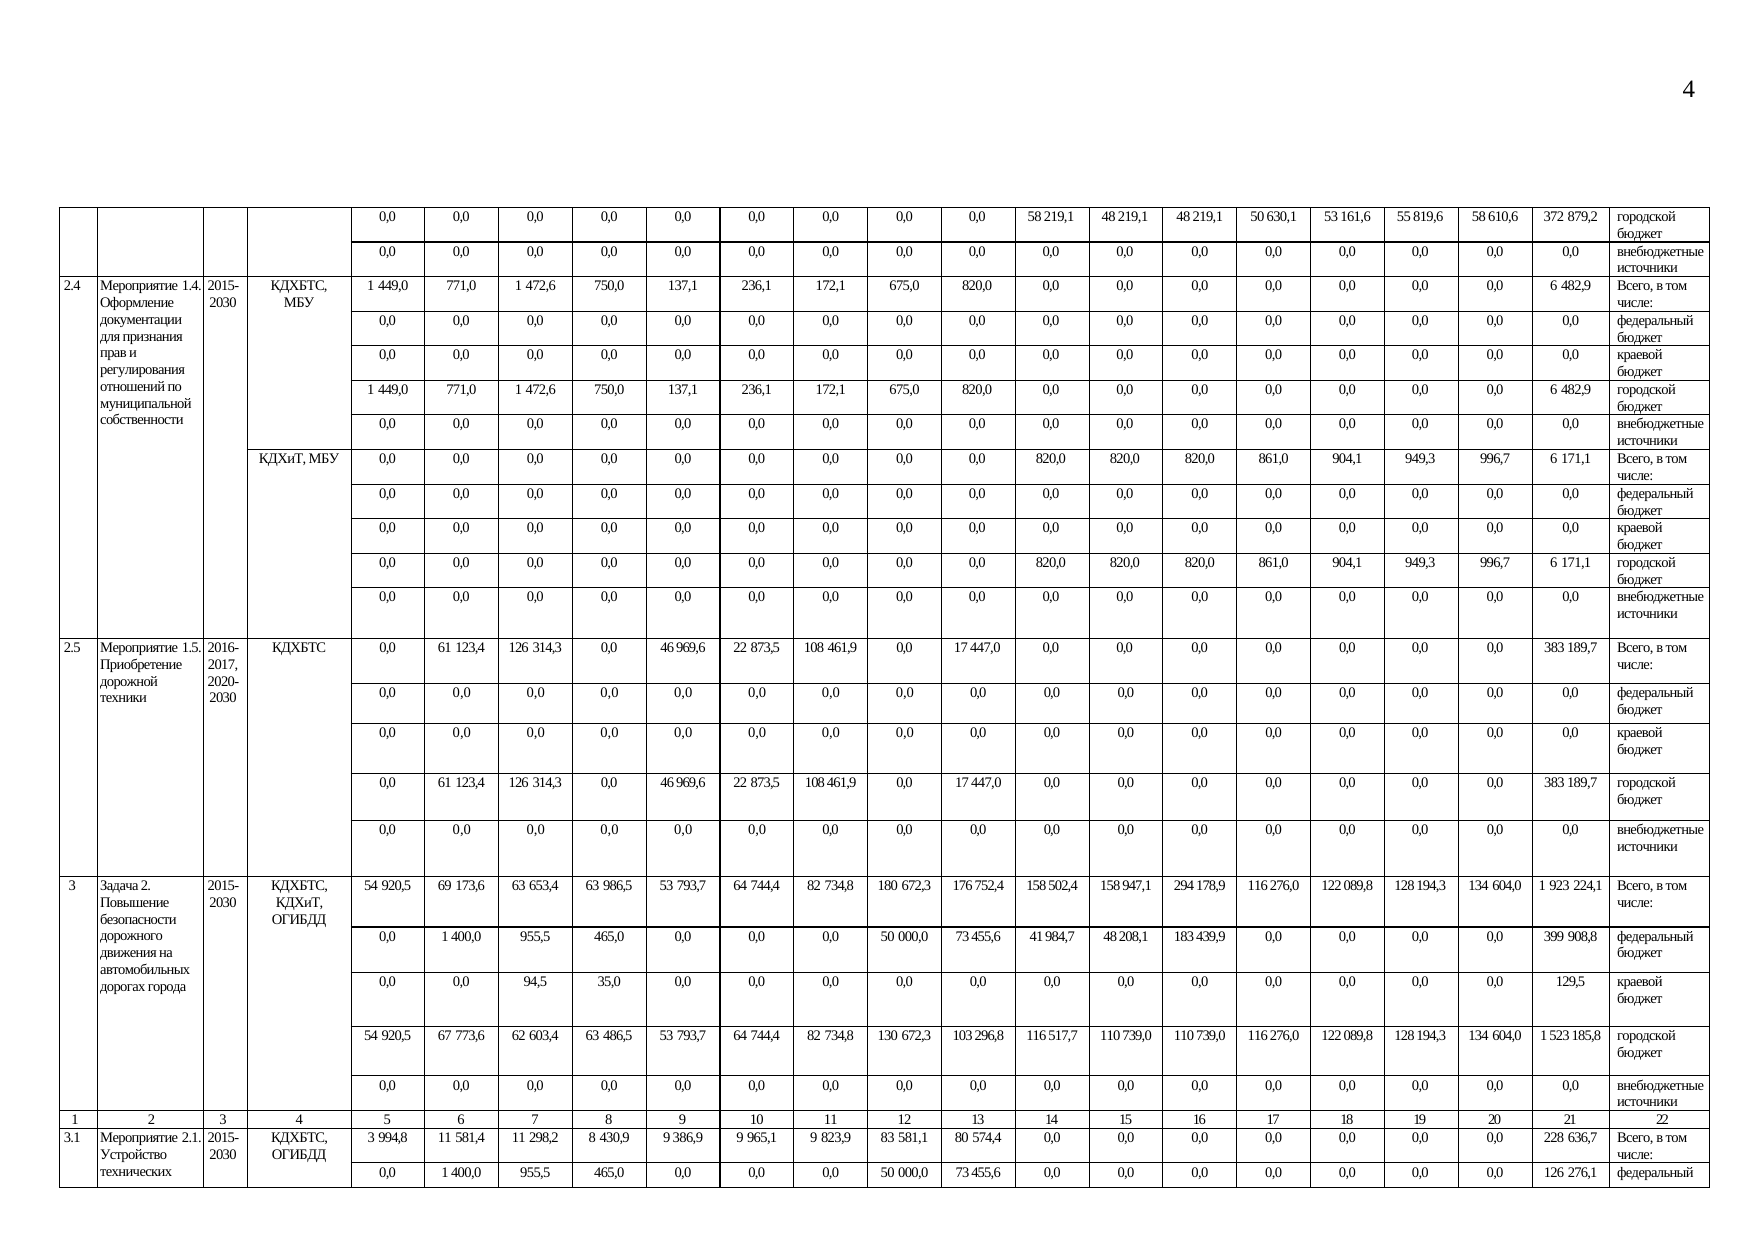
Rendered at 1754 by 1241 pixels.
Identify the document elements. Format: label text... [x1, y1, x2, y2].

table_cell 9 823,9 [794, 1129, 867, 1162]
table_cell 820,0 [1090, 554, 1162, 587]
table_cell 0,0 [1459, 1163, 1532, 1187]
table_cell 0,0 [1237, 973, 1310, 1026]
table_cell 122 089,8 [1311, 1027, 1384, 1075]
table_cell 0,0 [794, 684, 867, 723]
table_cell краевой бюджет [1610, 519, 1709, 553]
table_cell внебюджетные источники [1610, 1076, 1709, 1110]
table_cell 0,0 [499, 208, 572, 241]
table_cell Всего, в том числе: [1610, 639, 1709, 683]
table_cell 19 [1385, 1111, 1458, 1128]
table_cell 1 472,6 [499, 277, 572, 311]
table_cell 172,1 [794, 277, 867, 311]
table_cell 0,0 [352, 684, 424, 723]
table_cell 955,5 [499, 1163, 572, 1187]
table_cell 0,0 [1237, 1163, 1310, 1187]
table_cell 50 630,1 [1237, 208, 1310, 241]
table_cell 18 [1311, 1111, 1384, 1128]
table_cell 0,0 [1090, 519, 1162, 553]
table_cell Всего, в том числе: [1610, 450, 1709, 483]
table_cell 0,0 [1016, 243, 1089, 276]
table_cell КДХБТС, МБУ [248, 277, 351, 449]
table_cell 0,0 [499, 450, 572, 483]
table_cell 0,0 [1163, 381, 1236, 414]
table_cell 0,0 [1163, 485, 1236, 518]
table_cell 0,0 [1090, 684, 1162, 723]
table_cell 0,0 [1459, 415, 1532, 449]
table_cell 129,5 [1533, 973, 1609, 1026]
table_cell 0,0 [1016, 346, 1089, 380]
table_cell 17 [1237, 1111, 1310, 1128]
table_cell 3.1 [60, 1129, 97, 1187]
table_cell 0,0 [1385, 588, 1458, 638]
table_cell 0,0 [794, 312, 867, 345]
table_cell 0,0 [573, 346, 646, 380]
table_cell 48 208,1 [1090, 928, 1162, 972]
table_cell 0,0 [721, 519, 793, 553]
table_cell краевой бюджет [1610, 973, 1709, 1026]
table_cell 0,0 [499, 554, 572, 587]
table_cell 50 000,0 [868, 928, 941, 972]
table_cell 0,0 [352, 346, 424, 380]
table_cell 54 920,5 [352, 877, 424, 926]
table_cell 0,0 [1459, 381, 1532, 414]
table_cell 0,0 [868, 450, 941, 483]
table_cell 0,0 [573, 554, 646, 587]
table_cell 3 [204, 1111, 247, 1128]
table_cell 0,0 [425, 973, 498, 1026]
table_cell 0,0 [868, 588, 941, 638]
table_cell внебюджетные источники [1610, 415, 1709, 449]
table_cell 0,0 [352, 312, 424, 345]
table_cell 0,0 [352, 1076, 424, 1110]
table_cell 0,0 [1533, 1076, 1609, 1110]
table_cell 0,0 [499, 821, 572, 876]
table_cell 0,0 [1459, 928, 1532, 972]
table_cell 0,0 [1090, 381, 1162, 414]
table_cell 0,0 [1090, 821, 1162, 876]
table_cell 0,0 [1016, 774, 1089, 820]
table_cell 0,0 [1163, 684, 1236, 723]
table_cell 0,0 [1163, 243, 1236, 276]
table_cell федеральный бюджет [1610, 485, 1709, 518]
table_cell 0,0 [352, 554, 424, 587]
table_cell 6 [425, 1111, 498, 1128]
table_cell 180 672,3 [868, 877, 941, 926]
table_cell городской бюджет [1610, 554, 1709, 587]
table_cell 0,0 [1311, 415, 1384, 449]
table_cell 0,0 [1237, 277, 1310, 311]
table_cell КДХБТС, ОГИБДД [248, 1129, 351, 1187]
table_cell 0,0 [794, 208, 867, 241]
table_cell 0,0 [352, 774, 424, 820]
table_cell краевой бюджет [1610, 346, 1709, 380]
table_cell 0,0 [647, 312, 719, 345]
table_cell 0,0 [1016, 381, 1089, 414]
table_cell 64 744,4 [721, 877, 793, 926]
table_cell 0,0 [573, 639, 646, 683]
table_cell 0,0 [1163, 774, 1236, 820]
table_cell 0,0 [352, 208, 424, 241]
table_cell 0,0 [647, 684, 719, 723]
table_cell 383 189,7 [1533, 774, 1609, 820]
table_cell 134 604,0 [1459, 1027, 1532, 1075]
table_cell 0,0 [425, 821, 498, 876]
table_cell 465,0 [573, 1163, 646, 1187]
table_cell 0,0 [868, 1076, 941, 1110]
table_cell федеральный бюджет [1610, 312, 1709, 345]
table_cell 2015-2030 [204, 277, 247, 638]
table_cell 0,0 [868, 639, 941, 683]
table_cell 0,0 [499, 724, 572, 773]
table_cell 0,0 [721, 485, 793, 518]
table_cell 399 908,8 [1533, 928, 1609, 972]
table_cell 0,0 [352, 821, 424, 876]
table_cell федеральный бюджет [1610, 684, 1709, 723]
table_cell 0,0 [1385, 774, 1458, 820]
table_cell 128 194,3 [1385, 1027, 1458, 1075]
table_cell 0,0 [942, 554, 1015, 587]
table_cell Задача 2. Повышение безопасности дорожного движения на автомобильных дорогах города [98, 877, 203, 1110]
table_cell 73 455,6 [942, 928, 1015, 972]
table_cell 0,0 [942, 485, 1015, 518]
table_cell 0,0 [942, 519, 1015, 553]
table_cell 294 178,9 [1163, 877, 1236, 926]
table_cell 9 965,1 [721, 1129, 793, 1162]
table_cell 64 744,4 [721, 1027, 793, 1075]
table_cell 1 449,0 [352, 277, 424, 311]
table_cell 0,0 [647, 415, 719, 449]
table_cell 82 734,8 [794, 1027, 867, 1075]
table_cell 820,0 [942, 381, 1015, 414]
table_cell 0,0 [721, 821, 793, 876]
table_cell 236,1 [721, 277, 793, 311]
table_cell 58 610,6 [1459, 208, 1532, 241]
table_cell 130 672,3 [868, 1027, 941, 1075]
table_cell 2.5 [60, 639, 97, 876]
table_cell 0,0 [1237, 519, 1310, 553]
table_cell 46 969,6 [647, 774, 719, 820]
table_cell 0,0 [352, 519, 424, 553]
table_cell 2.4 [60, 277, 97, 638]
table_cell 236,1 [721, 381, 793, 414]
table_cell 949,3 [1385, 554, 1458, 587]
table_cell 0,0 [868, 346, 941, 380]
table_cell 94,5 [499, 973, 572, 1026]
table_cell 0,0 [721, 208, 793, 241]
table_cell 0,0 [499, 684, 572, 723]
table_cell 0,0 [794, 1076, 867, 1110]
table_cell 116 517,7 [1016, 1027, 1089, 1075]
table_cell 0,0 [721, 346, 793, 380]
table_cell 0,0 [1311, 312, 1384, 345]
table_cell 0,0 [352, 450, 424, 483]
table_cell 0,0 [1385, 381, 1458, 414]
table_cell Мероприятие 1.4. Оформление документации для признания прав и регулирования отношений по муниципальной собственности [98, 277, 203, 638]
table_cell 58 219,1 [1016, 208, 1089, 241]
table_cell 0,0 [1090, 485, 1162, 518]
table_cell 0,0 [647, 928, 719, 972]
table_cell 0,0 [1459, 519, 1532, 553]
table_cell 0,0 [1311, 774, 1384, 820]
table_cell 62 603,4 [499, 1027, 572, 1075]
table_cell 0,0 [868, 821, 941, 876]
table_cell 11 581,4 [425, 1129, 498, 1162]
table_cell 0,0 [794, 588, 867, 638]
table_cell 0,0 [721, 312, 793, 345]
table_cell 0,0 [1459, 243, 1532, 276]
table_cell 2016-2017, 2020-2030 [204, 639, 247, 876]
table_cell КДХиТ, МБУ [248, 450, 351, 638]
table_cell 0,0 [1385, 519, 1458, 553]
table_cell 0,0 [1090, 1163, 1162, 1187]
table_cell 955,5 [499, 928, 572, 972]
table_cell 0,0 [573, 588, 646, 638]
table_cell 0,0 [647, 821, 719, 876]
table_cell 0,0 [721, 450, 793, 483]
table_cell 12 [868, 1111, 941, 1128]
table_cell 0,0 [942, 1076, 1015, 1110]
table_cell 0,0 [1459, 1076, 1532, 1110]
table_cell 48 219,1 [1090, 208, 1162, 241]
table_cell 0,0 [1385, 1129, 1458, 1162]
table_cell 3 994,8 [352, 1129, 424, 1162]
table_cell 0,0 [1311, 243, 1384, 276]
table_cell 675,0 [868, 277, 941, 311]
table_cell 0,0 [1016, 1163, 1089, 1187]
table_cell 0,0 [1237, 684, 1310, 723]
table_cell 0,0 [1016, 519, 1089, 553]
table_cell 0,0 [573, 312, 646, 345]
table_cell 0,0 [1016, 684, 1089, 723]
table_cell 0,0 [1311, 639, 1384, 683]
table_cell 0,0 [647, 485, 719, 518]
table_cell 126 314,3 [499, 774, 572, 820]
table_cell 0,0 [868, 485, 941, 518]
table_cell 0,0 [1090, 639, 1162, 683]
table_cell 0,0 [647, 208, 719, 241]
table_cell 0,0 [352, 724, 424, 773]
table_cell 183 439,9 [1163, 928, 1236, 972]
table_cell 0,0 [721, 928, 793, 972]
table_cell 48 219,1 [1163, 208, 1236, 241]
table_cell 0,0 [647, 554, 719, 587]
table_cell 0,0 [1237, 346, 1310, 380]
table_cell 69 173,6 [425, 877, 498, 926]
table_cell 0,0 [647, 973, 719, 1026]
table_cell 0,0 [573, 519, 646, 553]
table_cell 0,0 [1459, 1129, 1532, 1162]
table_cell 0,0 [573, 450, 646, 483]
table_cell 5 [352, 1111, 424, 1128]
table_cell 0,0 [573, 724, 646, 773]
table_cell 0,0 [942, 821, 1015, 876]
table_cell 2 [98, 1111, 203, 1128]
table_cell [60, 208, 97, 276]
table_cell 20 [1459, 1111, 1532, 1128]
table_cell 820,0 [942, 277, 1015, 311]
table_cell 0,0 [794, 415, 867, 449]
table_cell 0,0 [1090, 588, 1162, 638]
table_cell 0,0 [425, 243, 498, 276]
table_cell 0,0 [352, 1163, 424, 1187]
table_cell 0,0 [1459, 346, 1532, 380]
table_cell 0,0 [1311, 1163, 1384, 1187]
table_cell 0,0 [1237, 381, 1310, 414]
table_cell 0,0 [721, 588, 793, 638]
table_cell 126 314,3 [499, 639, 572, 683]
table_cell 0,0 [1311, 485, 1384, 518]
table_cell 0,0 [1533, 346, 1609, 380]
table_cell 63 486,5 [573, 1027, 646, 1075]
table_cell 0,0 [1163, 519, 1236, 553]
table_cell 137,1 [647, 277, 719, 311]
table_cell 0,0 [1163, 821, 1236, 876]
table_cell 0,0 [352, 928, 424, 972]
table_cell 17 447,0 [942, 639, 1015, 683]
table_cell 383 189,7 [1533, 639, 1609, 683]
table_cell 0,0 [1533, 415, 1609, 449]
table_cell 103 296,8 [942, 1027, 1015, 1075]
table_cell 63 653,4 [499, 877, 572, 926]
table_cell 0,0 [1090, 243, 1162, 276]
table_cell 15 [1090, 1111, 1162, 1128]
table_cell 0,0 [1311, 381, 1384, 414]
table_cell 0,0 [1163, 724, 1236, 773]
table_cell 0,0 [499, 243, 572, 276]
table_cell 0,0 [352, 243, 424, 276]
table_cell 861,0 [1237, 554, 1310, 587]
table_cell 82 734,8 [794, 877, 867, 926]
table_cell городской бюджет [1610, 381, 1709, 414]
table_cell 6 482,9 [1533, 277, 1609, 311]
table_cell 0,0 [942, 208, 1015, 241]
table_cell 0,0 [1090, 973, 1162, 1026]
table_cell 2015-2030 [204, 1129, 247, 1187]
table_cell 110 739,0 [1163, 1027, 1236, 1075]
table_cell 0,0 [1016, 415, 1089, 449]
table_cell 0,0 [942, 415, 1015, 449]
table_cell 0,0 [1016, 1076, 1089, 1110]
table_cell 0,0 [868, 973, 941, 1026]
table_cell 0,0 [1533, 684, 1609, 723]
table_cell 0,0 [1311, 588, 1384, 638]
table_cell 0,0 [794, 724, 867, 773]
table_cell 0,0 [721, 724, 793, 773]
table_cell 0,0 [1385, 277, 1458, 311]
table_cell 820,0 [1163, 450, 1236, 483]
table_cell 0,0 [1311, 684, 1384, 723]
table_cell 0,0 [647, 1163, 719, 1187]
table_cell 0,0 [573, 243, 646, 276]
table_cell 0,0 [425, 554, 498, 587]
table_cell внебюджетные источники [1610, 588, 1709, 638]
table_cell 0,0 [1016, 1129, 1089, 1162]
table_cell 108 461,9 [794, 639, 867, 683]
table_cell 122 089,8 [1311, 877, 1384, 926]
table_cell 0,0 [1311, 519, 1384, 553]
table_cell 0,0 [1533, 588, 1609, 638]
table_cell 0,0 [1459, 724, 1532, 773]
table_cell 0,0 [1090, 1076, 1162, 1110]
table_cell 21 [1533, 1111, 1609, 1128]
table_cell 8 [573, 1111, 646, 1128]
table_cell городской бюджет [1610, 208, 1709, 241]
table_cell 465,0 [573, 928, 646, 972]
table_cell 0,0 [425, 208, 498, 241]
table_cell 0,0 [1090, 1129, 1162, 1162]
table_cell 0,0 [1311, 1129, 1384, 1162]
table_cell 137,1 [647, 381, 719, 414]
table_cell 110 739,0 [1090, 1027, 1162, 1075]
table_cell 80 574,4 [942, 1129, 1015, 1162]
table_cell 158 502,4 [1016, 877, 1089, 926]
table_cell Всего, в том числе: [1610, 277, 1709, 311]
table_cell 0,0 [1311, 928, 1384, 972]
table_cell 1 923 224,1 [1533, 877, 1609, 926]
table_cell 372 879,2 [1533, 208, 1609, 241]
table_cell 820,0 [1016, 554, 1089, 587]
table_cell 0,0 [1237, 415, 1310, 449]
table_cell 0,0 [794, 450, 867, 483]
table_cell 0,0 [1385, 243, 1458, 276]
table_cell 0,0 [1016, 639, 1089, 683]
table_cell 1 400,0 [425, 928, 498, 972]
table_cell краевой бюджет [1610, 724, 1709, 773]
table_cell 22 873,5 [721, 774, 793, 820]
table_cell 83 581,1 [868, 1129, 941, 1162]
table_cell 0,0 [1016, 588, 1089, 638]
table_cell 0,0 [1385, 312, 1458, 345]
table_cell 53 793,7 [647, 1027, 719, 1075]
table_cell 0,0 [721, 684, 793, 723]
table_cell 0,0 [1385, 639, 1458, 683]
table_cell 0,0 [352, 415, 424, 449]
table_cell 53 161,6 [1311, 208, 1384, 241]
table_cell 0,0 [1385, 928, 1458, 972]
table_cell 0,0 [352, 639, 424, 683]
table_cell 116 276,0 [1237, 877, 1310, 926]
table_cell 771,0 [425, 381, 498, 414]
table_cell 0,0 [1163, 1163, 1236, 1187]
table_cell 0,0 [573, 774, 646, 820]
table_cell 4 [248, 1111, 351, 1128]
table_cell 8 430,9 [573, 1129, 646, 1162]
table_cell 11 [794, 1111, 867, 1128]
table_cell 53 793,7 [647, 877, 719, 926]
table_cell 0,0 [499, 1076, 572, 1110]
table_cell 0,0 [499, 519, 572, 553]
table_cell 9 [647, 1111, 719, 1128]
table_cell 949,3 [1385, 450, 1458, 483]
table_cell 41 984,7 [1016, 928, 1089, 972]
table_cell 0,0 [868, 684, 941, 723]
table_cell КДХБТС, КДХиТ, ОГИБДД [248, 877, 351, 1110]
table_cell 0,0 [868, 774, 941, 820]
table_cell 0,0 [1090, 415, 1162, 449]
table_cell 0,0 [868, 312, 941, 345]
table_cell 0,0 [794, 243, 867, 276]
table_cell 0,0 [942, 724, 1015, 773]
table_cell 61 123,4 [425, 774, 498, 820]
table_cell 0,0 [721, 1163, 793, 1187]
table_cell 996,7 [1459, 450, 1532, 483]
table_cell 126 276,1 [1533, 1163, 1609, 1187]
table_cell 0,0 [499, 588, 572, 638]
table_cell 0,0 [1237, 639, 1310, 683]
table_cell 0,0 [425, 588, 498, 638]
table_cell 0,0 [1237, 1129, 1310, 1162]
table_cell 0,0 [721, 1076, 793, 1110]
table_cell 0,0 [1459, 588, 1532, 638]
table_cell 0,0 [573, 485, 646, 518]
table_cell 0,0 [1237, 774, 1310, 820]
table_cell 0,0 [1385, 1163, 1458, 1187]
table_cell 22 [1610, 1111, 1709, 1128]
table_cell 0,0 [1311, 346, 1384, 380]
table_cell 1 [60, 1111, 97, 1128]
table_cell 0,0 [425, 485, 498, 518]
table_cell 0,0 [942, 243, 1015, 276]
table_cell 0,0 [1311, 277, 1384, 311]
table_cell 0,0 [425, 519, 498, 553]
table_cell 0,0 [1090, 724, 1162, 773]
table_cell 0,0 [1016, 821, 1089, 876]
table_cell 0,0 [1163, 346, 1236, 380]
table_cell 61 123,4 [425, 639, 498, 683]
table_cell 0,0 [1533, 312, 1609, 345]
table_cell КДХБТС [248, 639, 351, 876]
table_cell 0,0 [794, 1163, 867, 1187]
table_cell 0,0 [573, 415, 646, 449]
table_cell Всего, в том числе: [1610, 1129, 1709, 1162]
table_cell 0,0 [868, 415, 941, 449]
table_cell 0,0 [794, 346, 867, 380]
table_cell 0,0 [425, 1076, 498, 1110]
table_cell 0,0 [942, 450, 1015, 483]
table_cell 0,0 [721, 973, 793, 1026]
table_cell городской бюджет [1610, 774, 1709, 820]
table_cell 0,0 [721, 554, 793, 587]
table_cell 0,0 [942, 312, 1015, 345]
table_cell 0,0 [499, 485, 572, 518]
table_cell 0,0 [868, 724, 941, 773]
table_cell городской бюджет [1610, 1027, 1709, 1075]
table_cell 0,0 [1533, 821, 1609, 876]
table_cell 14 [1016, 1111, 1089, 1128]
table_cell 0,0 [942, 684, 1015, 723]
table_cell Мероприятие 1.5. Приобретение дорожной техники [98, 639, 203, 876]
table_cell 0,0 [942, 588, 1015, 638]
table_cell 0,0 [1459, 821, 1532, 876]
table_cell 0,0 [1459, 973, 1532, 1026]
table_cell 0,0 [573, 1076, 646, 1110]
table_cell 1 449,0 [352, 381, 424, 414]
table_cell 3 [60, 877, 97, 1110]
table_cell 750,0 [573, 381, 646, 414]
table_cell 0,0 [868, 519, 941, 553]
table_cell 7 [499, 1111, 572, 1128]
table_cell 0,0 [1163, 1076, 1236, 1110]
table_cell 0,0 [1533, 519, 1609, 553]
table_cell 820,0 [1163, 554, 1236, 587]
table_cell 0,0 [1311, 973, 1384, 1026]
table_cell 0,0 [425, 450, 498, 483]
table_cell 0,0 [794, 519, 867, 553]
table_cell 675,0 [868, 381, 941, 414]
table_cell 1 523 185,8 [1533, 1027, 1609, 1075]
table_cell 0,0 [1163, 415, 1236, 449]
table_cell 0,0 [1237, 243, 1310, 276]
table_cell 0,0 [1385, 485, 1458, 518]
table_cell 0,0 [425, 346, 498, 380]
table_cell 0,0 [647, 450, 719, 483]
table_cell 0,0 [1163, 973, 1236, 1026]
table_cell внебюджетные источники [1610, 821, 1709, 876]
table_cell 0,0 [721, 243, 793, 276]
table_cell 904,1 [1311, 450, 1384, 483]
table_cell 0,0 [1163, 277, 1236, 311]
table_cell 0,0 [352, 588, 424, 638]
table_cell 1 400,0 [425, 1163, 498, 1187]
table_cell 0,0 [794, 821, 867, 876]
table_cell 0,0 [647, 724, 719, 773]
table_cell 22 873,5 [721, 639, 793, 683]
table_cell федеральный бюджет [1610, 1163, 1709, 1187]
table_cell 0,0 [1459, 485, 1532, 518]
table_cell 996,7 [1459, 554, 1532, 587]
table_cell 0,0 [794, 973, 867, 1026]
table_cell 0,0 [942, 973, 1015, 1026]
table_cell 820,0 [1016, 450, 1089, 483]
table_cell 158 947,1 [1090, 877, 1162, 926]
table_cell [98, 208, 203, 276]
table_cell [248, 208, 351, 276]
table_cell 1 472,6 [499, 381, 572, 414]
table_cell 0,0 [1163, 639, 1236, 683]
table_cell 172,1 [794, 381, 867, 414]
table_cell 6 171,1 [1533, 450, 1609, 483]
table_cell 0,0 [1311, 821, 1384, 876]
table_cell 0,0 [1533, 243, 1609, 276]
table_cell 0,0 [1459, 639, 1532, 683]
table_cell 0,0 [1385, 346, 1458, 380]
table_cell 0,0 [573, 821, 646, 876]
table_cell 116 276,0 [1237, 1027, 1310, 1075]
table_cell 0,0 [1237, 588, 1310, 638]
table_cell 0,0 [352, 973, 424, 1026]
table_cell 0,0 [573, 684, 646, 723]
table_cell 0,0 [1016, 312, 1089, 345]
table_cell федеральный бюджет [1610, 928, 1709, 972]
table_cell 0,0 [794, 928, 867, 972]
table_cell 0,0 [1163, 588, 1236, 638]
table_cell 0,0 [868, 243, 941, 276]
table_cell 750,0 [573, 277, 646, 311]
table_cell 67 773,6 [425, 1027, 498, 1075]
table_cell 0,0 [1459, 277, 1532, 311]
table_cell Мероприятие 2.1. Устройство технических средств организации дорожного движения [98, 1129, 203, 1187]
table_cell 73 455,6 [942, 1163, 1015, 1187]
table_cell 0,0 [868, 554, 941, 587]
table_cell 176 752,4 [942, 877, 1015, 926]
table_cell 54 920,5 [352, 1027, 424, 1075]
table_cell 35,0 [573, 973, 646, 1026]
table_cell 0,0 [1090, 312, 1162, 345]
table_cell 0,0 [425, 684, 498, 723]
table_cell 0,0 [647, 588, 719, 638]
table_cell 0,0 [1016, 724, 1089, 773]
table_cell 0,0 [1090, 277, 1162, 311]
table_cell 6 482,9 [1533, 381, 1609, 414]
table_cell 134 604,0 [1459, 877, 1532, 926]
table_cell 0,0 [1385, 724, 1458, 773]
table_cell 0,0 [1016, 973, 1089, 1026]
table_cell 0,0 [1533, 724, 1609, 773]
table_cell 0,0 [1311, 1076, 1384, 1110]
table_cell 10 [721, 1111, 793, 1128]
table_cell 0,0 [425, 312, 498, 345]
table_cell 46 969,6 [647, 639, 719, 683]
table_cell 228 636,7 [1533, 1129, 1609, 1162]
table_cell 0,0 [1237, 1076, 1310, 1110]
table_cell 0,0 [1459, 684, 1532, 723]
table_cell 0,0 [868, 208, 941, 241]
table_cell 55 819,6 [1385, 208, 1458, 241]
table_cell Всего, в том числе: [1610, 877, 1709, 926]
table_cell 9 386,9 [647, 1129, 719, 1162]
table_cell 0,0 [425, 724, 498, 773]
table_cell 128 194,3 [1385, 877, 1458, 926]
table_cell 0,0 [1090, 346, 1162, 380]
table_cell 2015-2030 [204, 877, 247, 1110]
table_cell 0,0 [1016, 485, 1089, 518]
table_cell 0,0 [1237, 821, 1310, 876]
table_cell 0,0 [352, 485, 424, 518]
table_cell 904,1 [1311, 554, 1384, 587]
table_cell 63 986,5 [573, 877, 646, 926]
table_cell 0,0 [1163, 312, 1236, 345]
table_cell 0,0 [1237, 485, 1310, 518]
table_cell 0,0 [1237, 312, 1310, 345]
table_cell 0,0 [647, 519, 719, 553]
table_cell 0,0 [1163, 1129, 1236, 1162]
table_cell 0,0 [794, 554, 867, 587]
table_cell 0,0 [647, 346, 719, 380]
table_cell [204, 208, 247, 276]
table_cell 861,0 [1237, 450, 1310, 483]
table_cell внебюджетные источники [1610, 243, 1709, 276]
table_cell 16 [1163, 1111, 1236, 1128]
table_cell 0,0 [721, 415, 793, 449]
table_cell 13 [942, 1111, 1015, 1128]
table_cell 820,0 [1090, 450, 1162, 483]
table_cell 0,0 [1385, 1076, 1458, 1110]
table_cell 0,0 [647, 243, 719, 276]
table_cell 0,0 [1016, 277, 1089, 311]
table_cell 0,0 [499, 312, 572, 345]
table_cell 0,0 [499, 346, 572, 380]
table_cell 11 298,2 [499, 1129, 572, 1162]
table_cell 0,0 [647, 1076, 719, 1110]
table_cell 0,0 [1237, 724, 1310, 773]
table_cell 0,0 [1311, 724, 1384, 773]
table_cell 0,0 [1533, 485, 1609, 518]
table_cell 0,0 [1237, 928, 1310, 972]
table_cell 0,0 [425, 415, 498, 449]
table_cell 0,0 [942, 346, 1015, 380]
table_cell 0,0 [794, 485, 867, 518]
table_cell 0,0 [573, 208, 646, 241]
table_cell 6 171,1 [1533, 554, 1609, 587]
table_cell 50 000,0 [868, 1163, 941, 1187]
table_cell 0,0 [1459, 774, 1532, 820]
table_cell 771,0 [425, 277, 498, 311]
table_cell 0,0 [1385, 821, 1458, 876]
table_cell 0,0 [499, 415, 572, 449]
table_cell 0,0 [1385, 684, 1458, 723]
table_cell 108 461,9 [794, 774, 867, 820]
table_cell 17 447,0 [942, 774, 1015, 820]
table_cell 0,0 [1090, 774, 1162, 820]
table_cell 0,0 [1385, 415, 1458, 449]
table_cell 0,0 [1459, 312, 1532, 345]
table_cell 0,0 [1385, 973, 1458, 1026]
